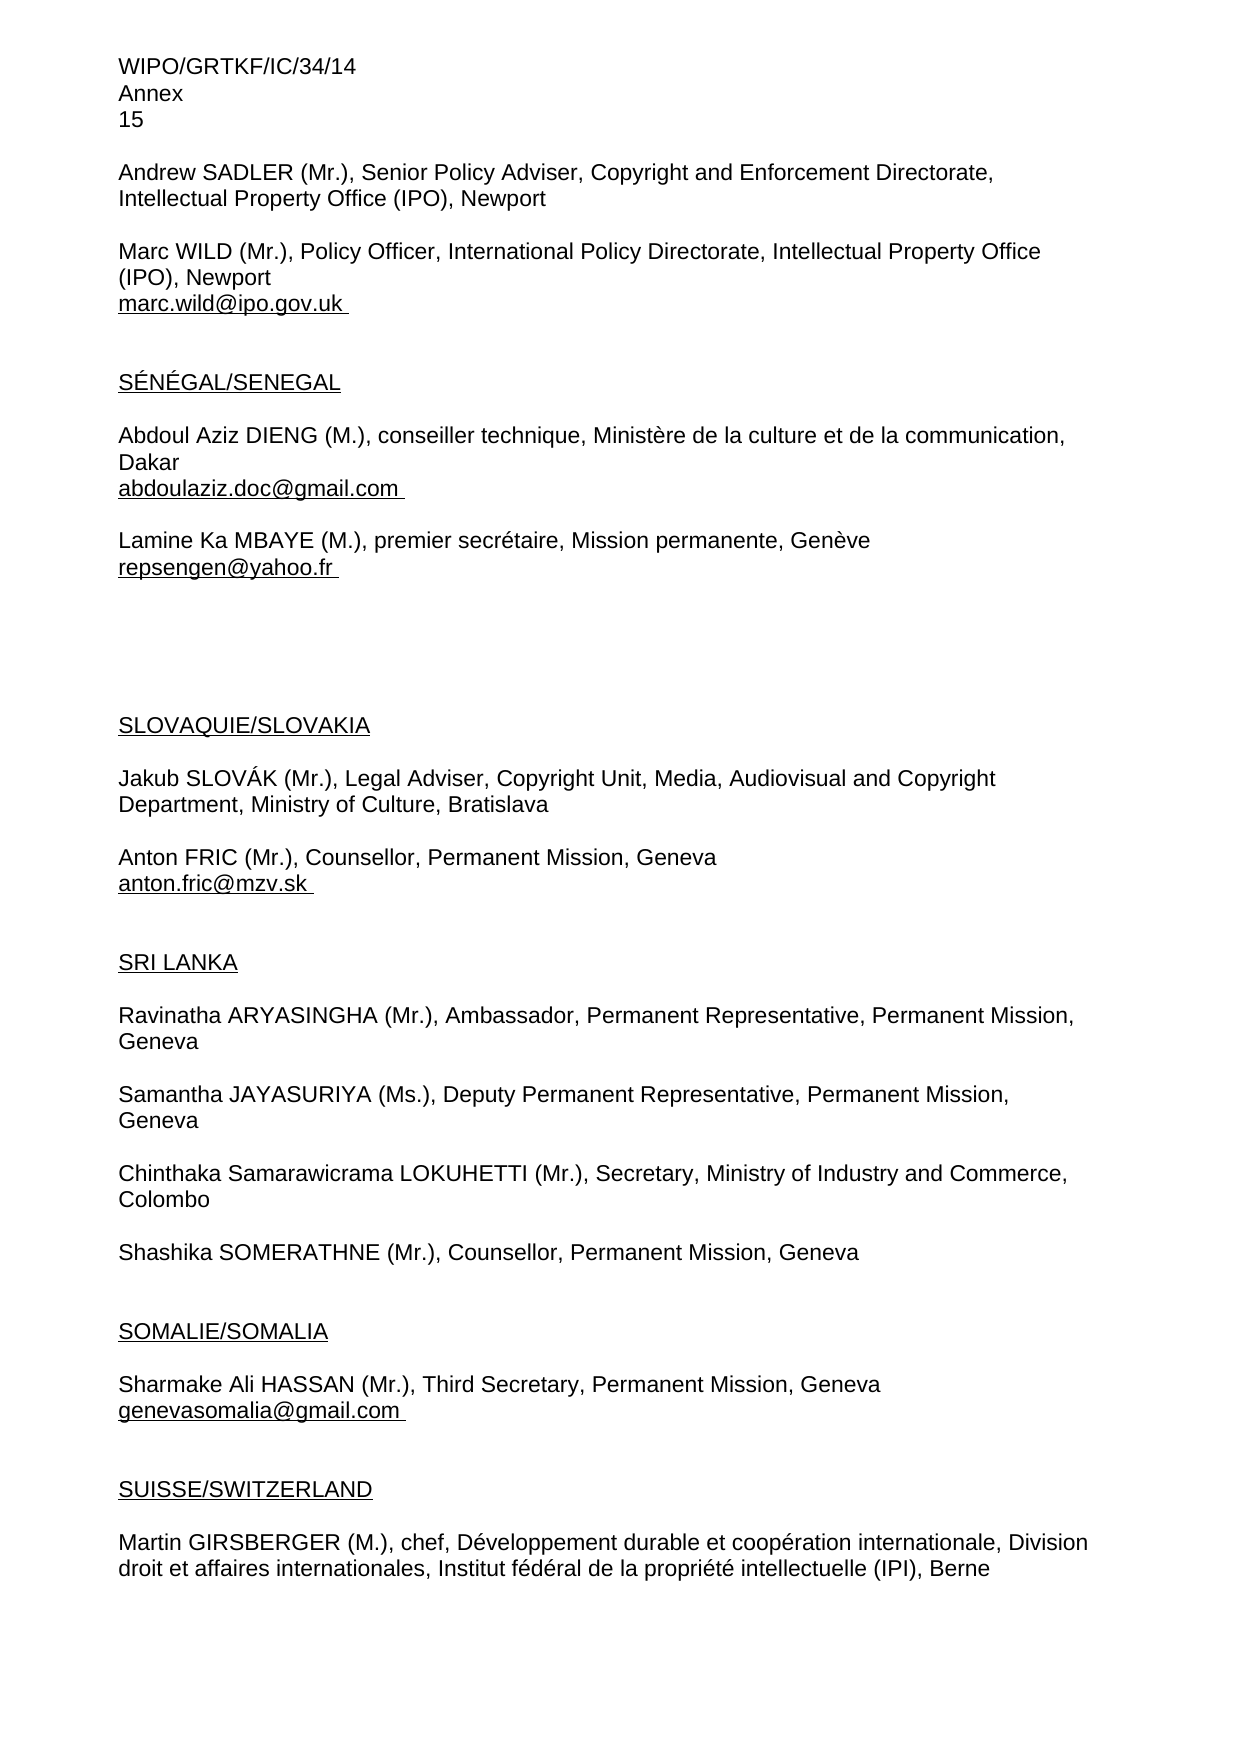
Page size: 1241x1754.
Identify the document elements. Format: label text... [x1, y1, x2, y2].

text Abdoul Aziz DIENG (M.), conseiller technique, Ministère de la culture et de la communication, Dakar [118, 422, 1092, 475]
text Lamine Ka MBAYE (M.), premier secrétaire, Mission permanente, Genève [118, 527, 1092, 554]
text Ravinatha ARYASINGHA (Mr.), Ambassador, Permanent Representative, Permanent Mission, Geneva [118, 1002, 1092, 1054]
text Chinthaka Samarawicrama LOKUHETTI (Mr.), Secretary, Ministry of Industry and Commerce, Colombo [118, 1160, 1092, 1213]
text Sharmake Ali HASSAN (Mr.), Third Secretary, Permanent Mission, Geneva [118, 1371, 1092, 1397]
text Shashika SOMERATHNE (Mr.), Counsellor, Permanent Mission, Geneva [118, 1239, 1092, 1265]
text abdoulaziz.doc@gmail.com [118, 475, 1092, 501]
text marc.wild@ipo.gov.uk [118, 290, 1092, 317]
text Samantha JAYASURIYA (Ms.), Deputy Permanent Representative, Permanent Mission, Geneva [118, 1081, 1092, 1134]
text SLOVAQUIE/SLOVAKIA [118, 712, 1092, 738]
text Anton FRIC (Mr.), Counsellor, Permanent Mission, Geneva [118, 844, 1092, 870]
text SUISSE/SWITZERLAND [118, 1476, 1092, 1503]
text Andrew SADLER (Mr.), Senior Policy Adviser, Copyright and Enforcement Directorate, Intellectual Property Office (IPO), Newport [118, 158, 1092, 211]
text Jakub SLOVÁK (Mr.), Legal Adviser, Copyright Unit, Media, Audiovisual and Copyright Department, Ministry of Culture, Bratislava [118, 765, 1092, 817]
text SOMALIE/SOMALIA [118, 1318, 1092, 1344]
text anton.fric@mzv.sk [118, 870, 1092, 896]
text Martin GIRSBERGER (M.), chef, Développement durable et coopération internationale, Division droit et affaires internationales, Institut fédéral de la propriété intellectuelle (IPI), Berne [118, 1529, 1092, 1582]
text SÉNÉGAL/SENEGAL [118, 369, 1092, 396]
text SRI LANKA [118, 949, 1092, 976]
text Marc WILD (Mr.), Policy Officer, International Policy Directorate, Intellectual Property Office (IPO), Newport [118, 238, 1092, 290]
text genevasomalia@gmail.com [118, 1397, 1092, 1423]
text repsengen@yahoo.fr [118, 554, 1092, 580]
